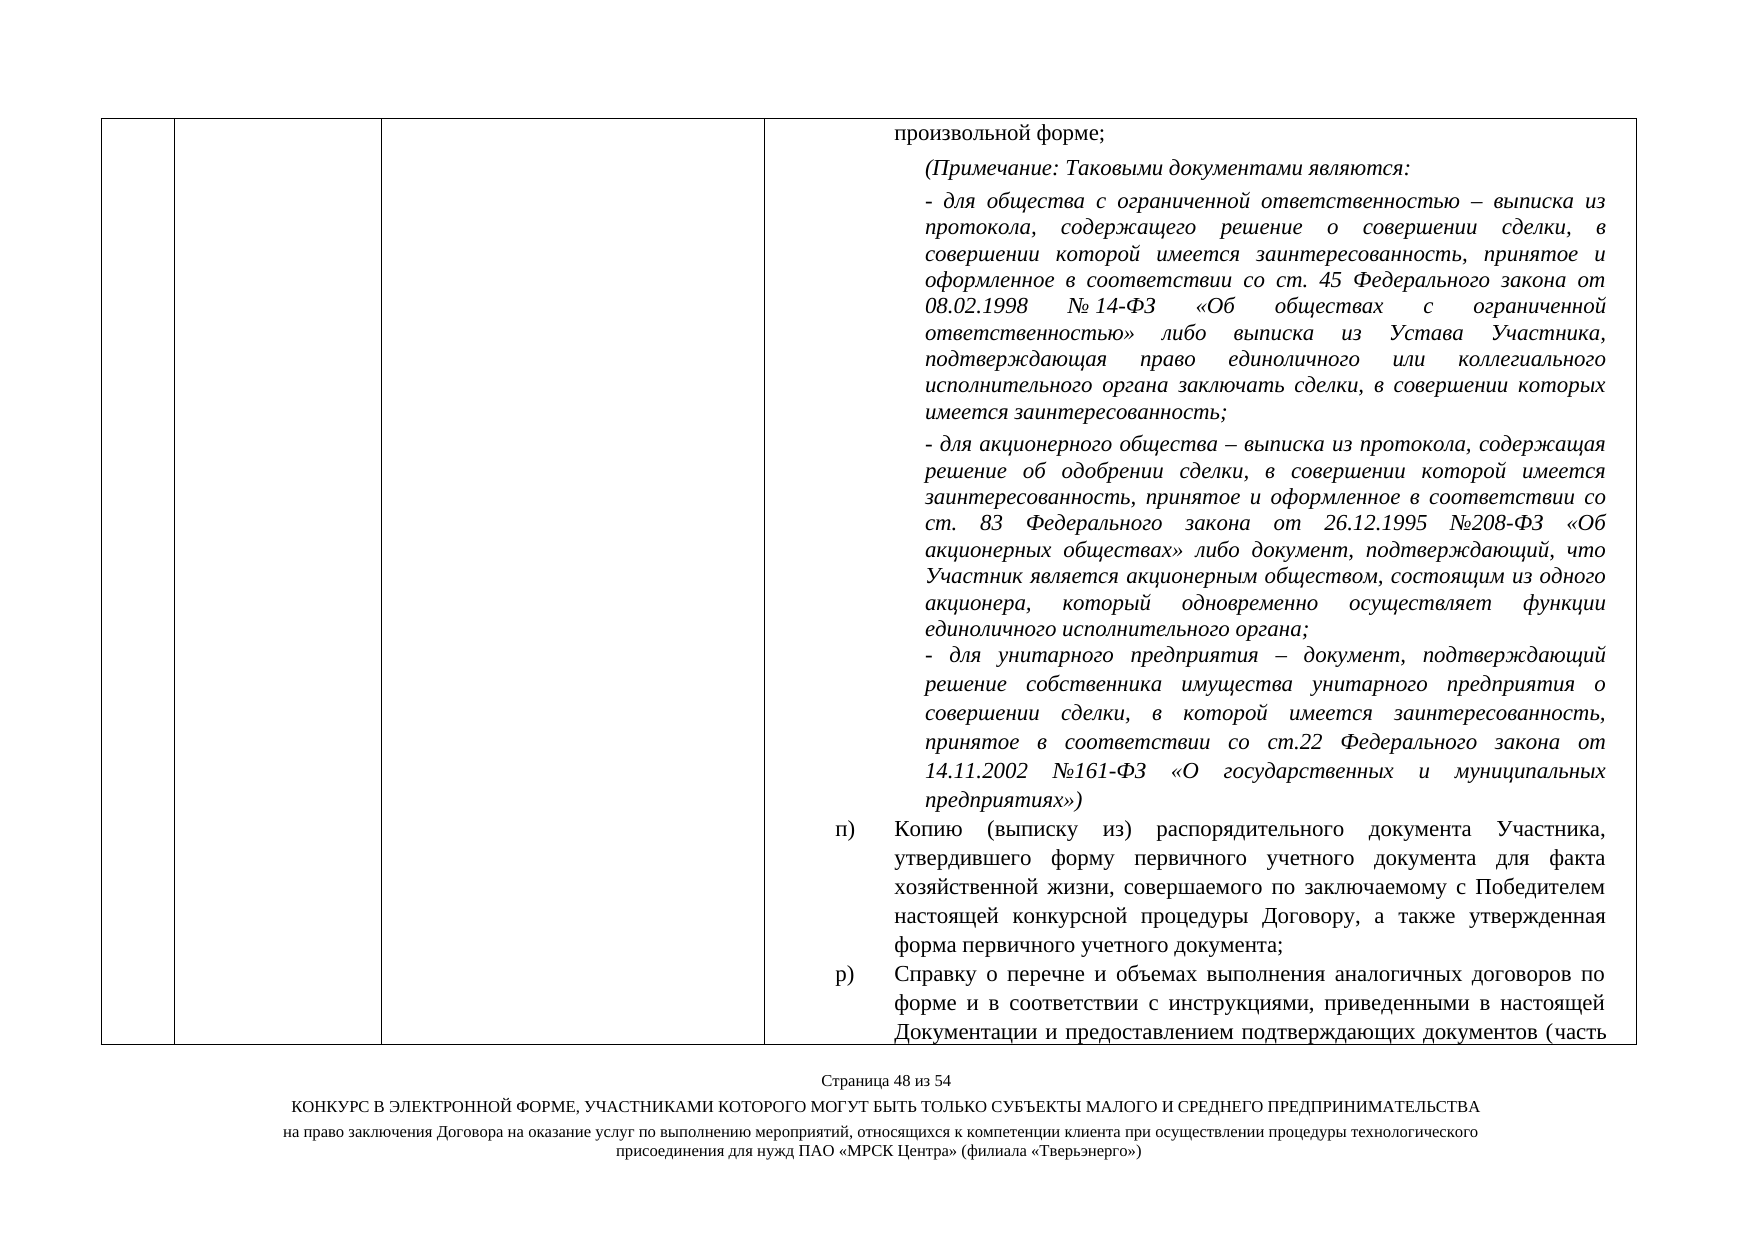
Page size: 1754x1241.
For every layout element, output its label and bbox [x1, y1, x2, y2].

table_cell [765, 119, 1636, 1044]
table_cell [382, 119, 764, 1044]
table_cell [175, 119, 381, 1044]
table_cell [102, 119, 174, 1044]
